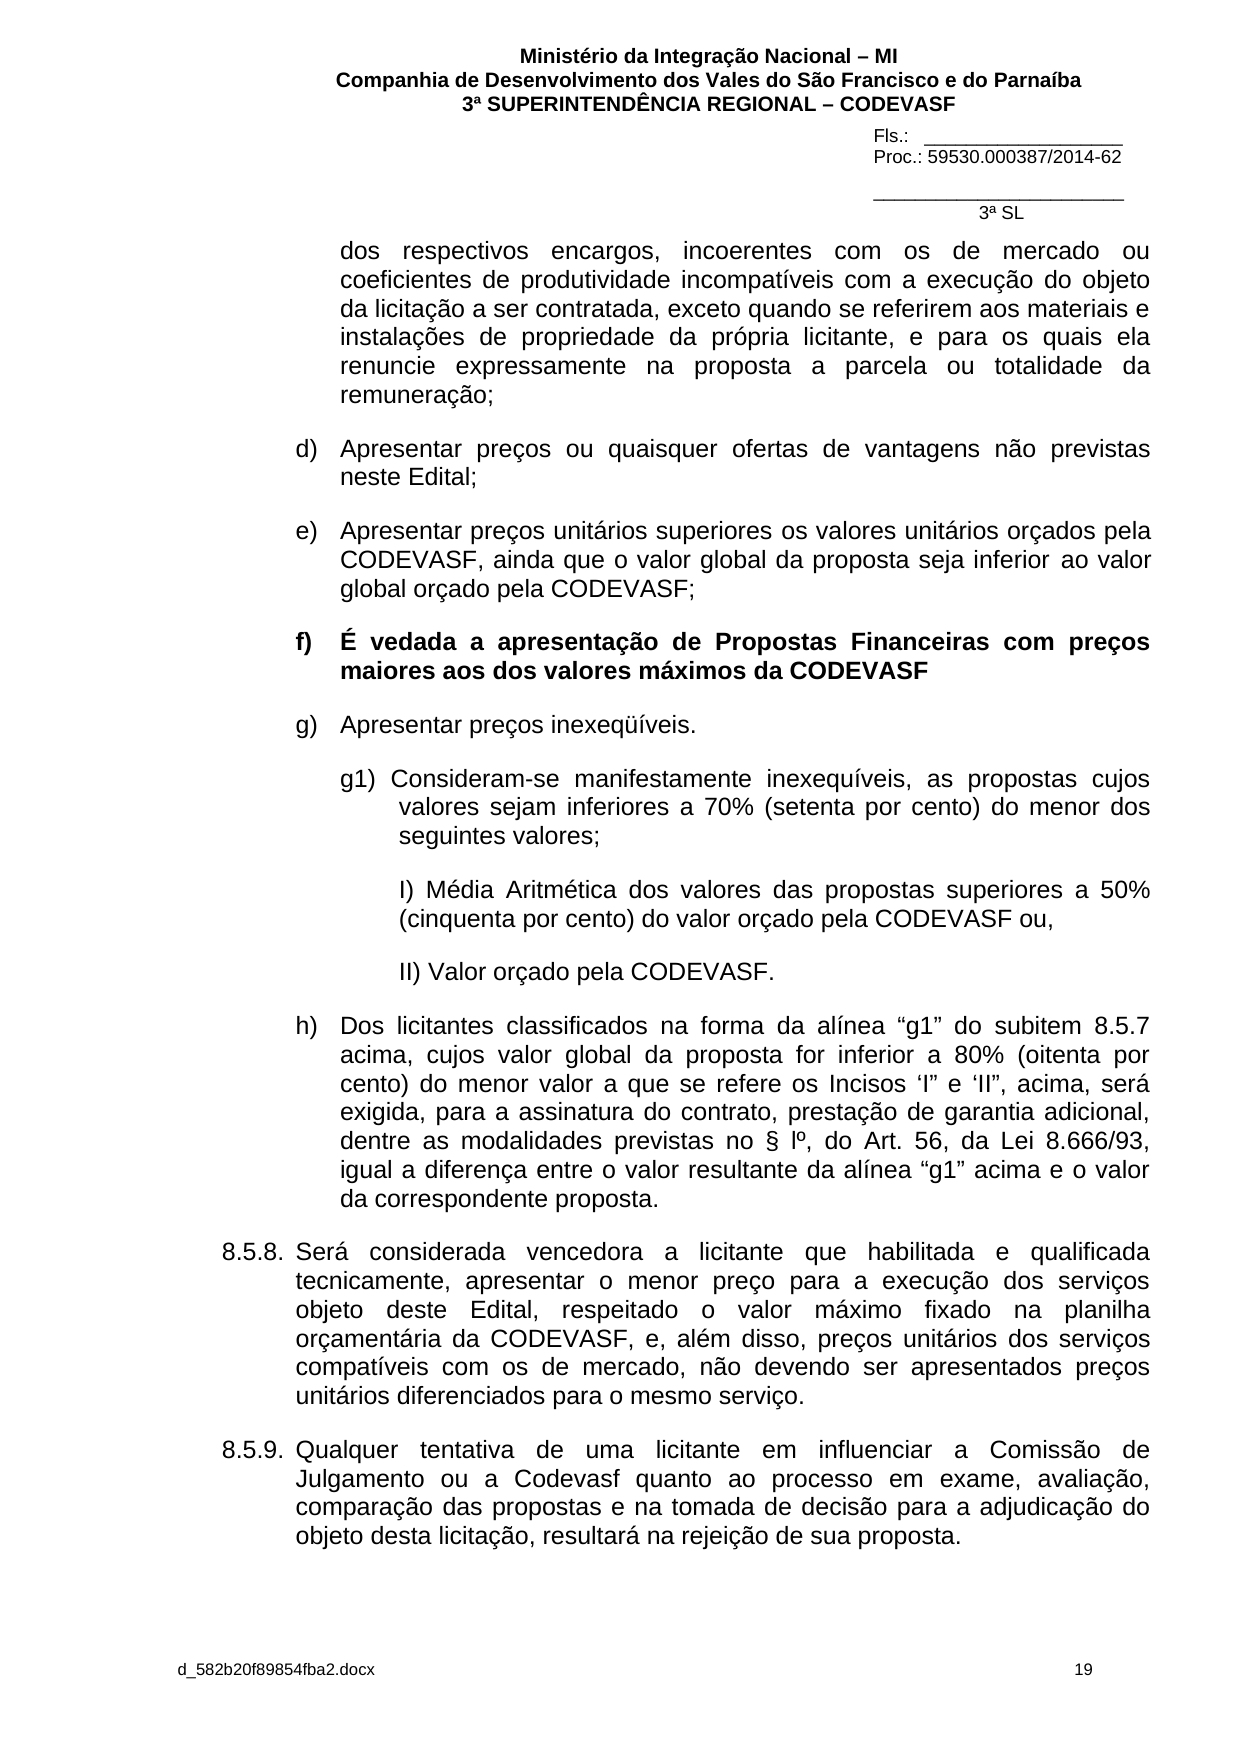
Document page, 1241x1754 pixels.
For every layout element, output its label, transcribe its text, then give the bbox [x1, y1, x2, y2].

list É vedada a apresentação de Propostas Financeiras com preços maiores aos dos valores máximos da CODEVASF [295, 627, 1152, 685]
list Qualquer tentativa de uma licitante em influenciar a Comissão de Julgamento ou a Codevasf quanto ao processo em exame, avaliação, comparação das propostas e na tomada de decisão para a adjudicação do objeto desta licitação, resultará na rejeição de sua proposta. [222, 1435, 1152, 1550]
list Apresentar preços ou quaisquer ofertas de vantagens não previstas neste Edital; [295, 433, 1152, 491]
list Apresentar preços inexeqüíveis. [295, 710, 1152, 738]
list Apresentar preços unitários superiores os valores unitários orçados pela CODEVASF, ainda que o valor global da proposta seja inferior ao valor global orçado pela CODEVASF; [295, 516, 1152, 602]
list Dos licitantes classificados na forma da alínea “g1” do subitem 8.5.7 acima, cujos valor global da proposta for inferior a 80% (oitenta por cento) do menor valor a que se refere os Incisos ‘I” e ‘II”, acima, será exigida, para a assinatura do contrato, prestação de garantia adicional, dentre as modalidades previstas no § lº, do Art. 56, da Lei 8.666/93, igual a diferença entre o valor resultante da alínea “g1” acima e o valor da correspondente proposta. [295, 1011, 1152, 1212]
text I) Média Aritmética dos valores das propostas superiores a 50% (cinquenta por cento) do valor orçado pela CODEVASF ou, [399, 875, 1152, 932]
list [295, 236, 1152, 408]
text g1) Consideram-se manifestamente inexequíveis, as propostas cujos valores sejam inferiores a 70% (setenta por cento) do menor dos seguintes valores; [340, 763, 1152, 850]
list Será considerada vencedora a licitante que habilitada e qualificada tecnicamente, apresentar o menor preço para a execução dos serviços objeto deste Edital, respeitado o valor máximo fixado na planilha orçamentária da CODEVASF, e, além disso, preços unitários dos serviços compatíveis com os de mercado, não devendo ser apresentados preços unitários diferenciados para o mesmo serviço. [222, 1237, 1152, 1410]
text II) Valor orçado pela CODEVASF. [399, 957, 1152, 986]
